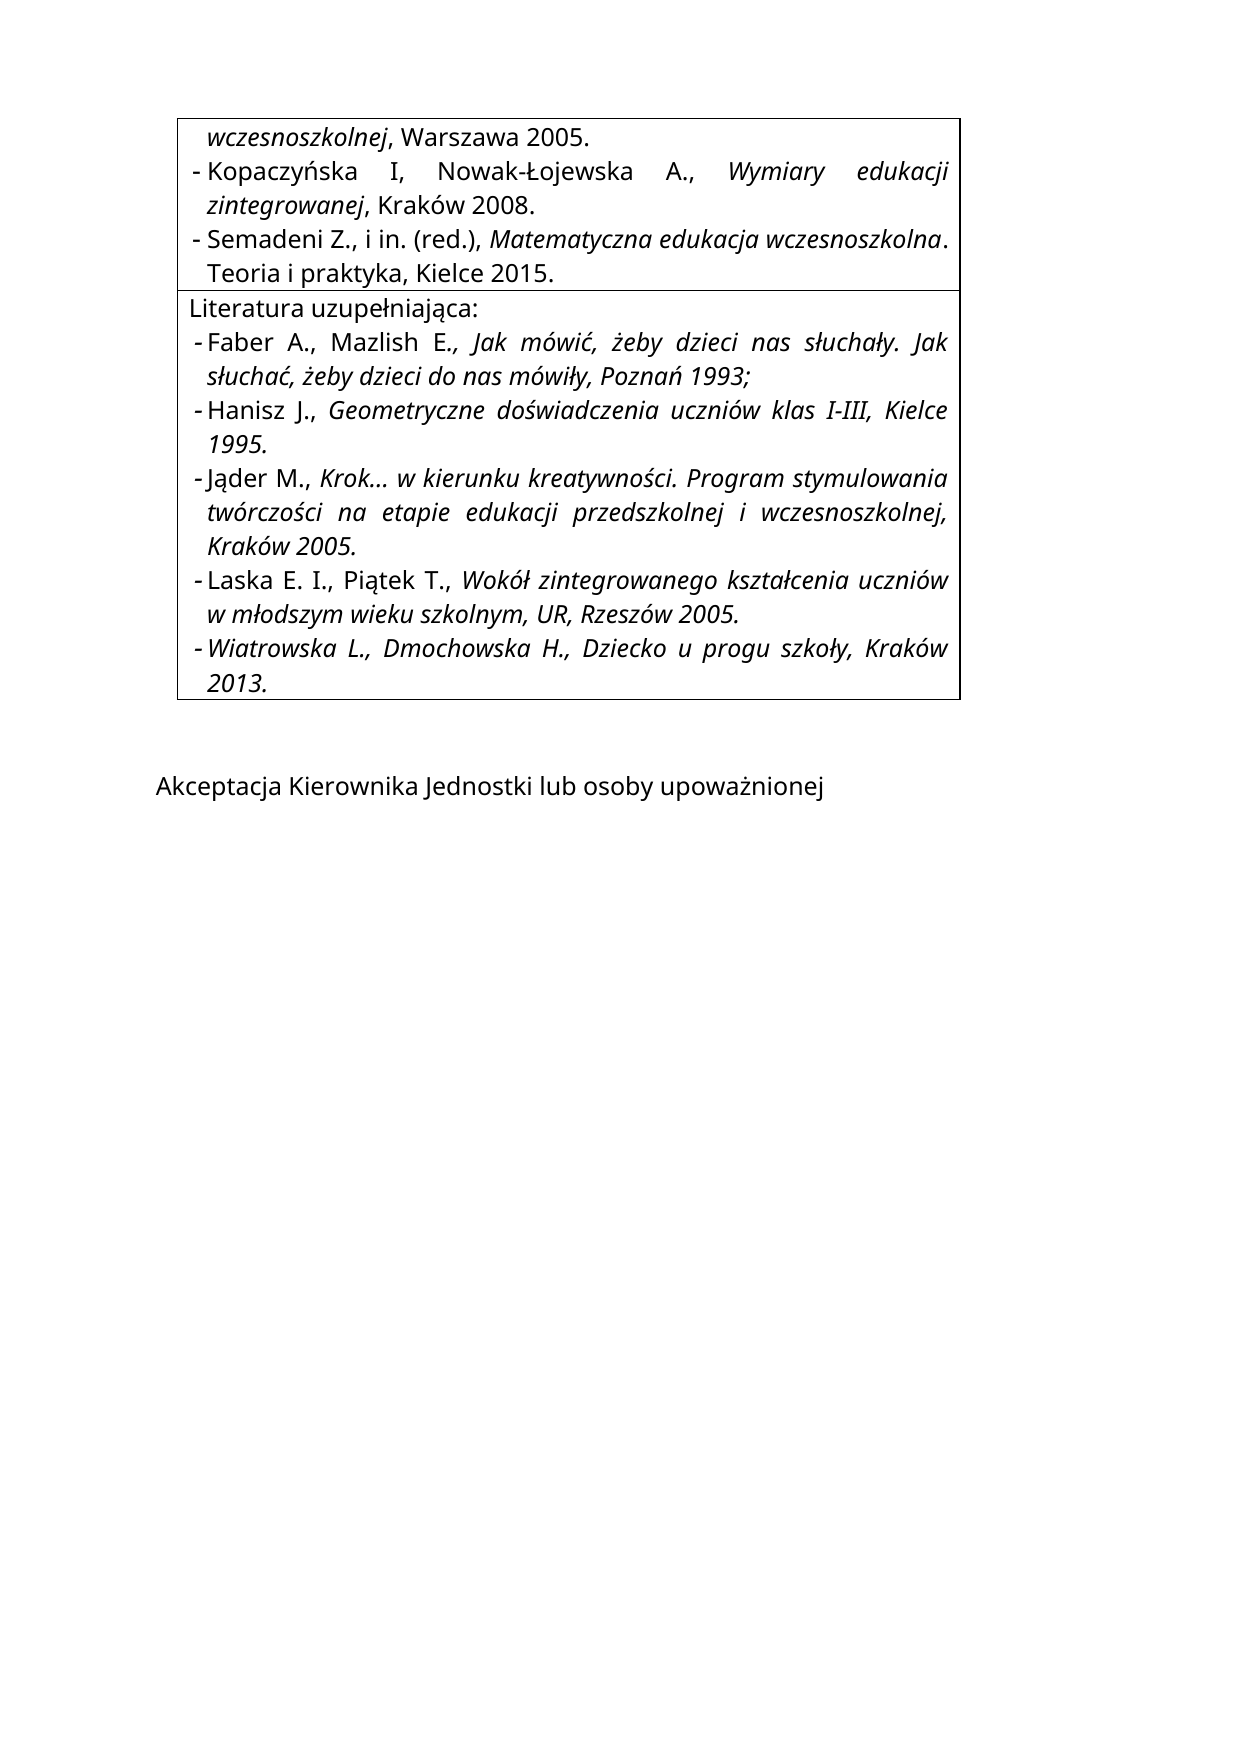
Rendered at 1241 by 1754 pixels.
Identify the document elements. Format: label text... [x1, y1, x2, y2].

text Akceptacja Kierownika Jednostki lub osoby upoważnionej [156, 768, 1122, 802]
table_cell Literatura uzupełniająca: Faber A., Mazlish E., Jak mówić, żeby dzieci nas słuchały. Jak słuchać, żeby dzieci do nas mówiły, Poznań 1993; Hanisz J., Geometryczne doświadczenia uczniów klas I-III, Kielce 1995. Jąder M., Krok… w kierunku kreatywności. Program stymulowania twórczości na etapie edukacji przedszkolnej i wczesnoszkolnej, Kraków 2005. Laska E. I., Piątek T., Wokół zintegrowanego kształcenia uczniów w młodszym wieku szkolnym, UR, Rzeszów 2005. Wiatrowska L., Dmochowska H., Dziecko u progu szkoły, Kraków 2013. [178, 291, 959, 699]
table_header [178, 119, 959, 289]
